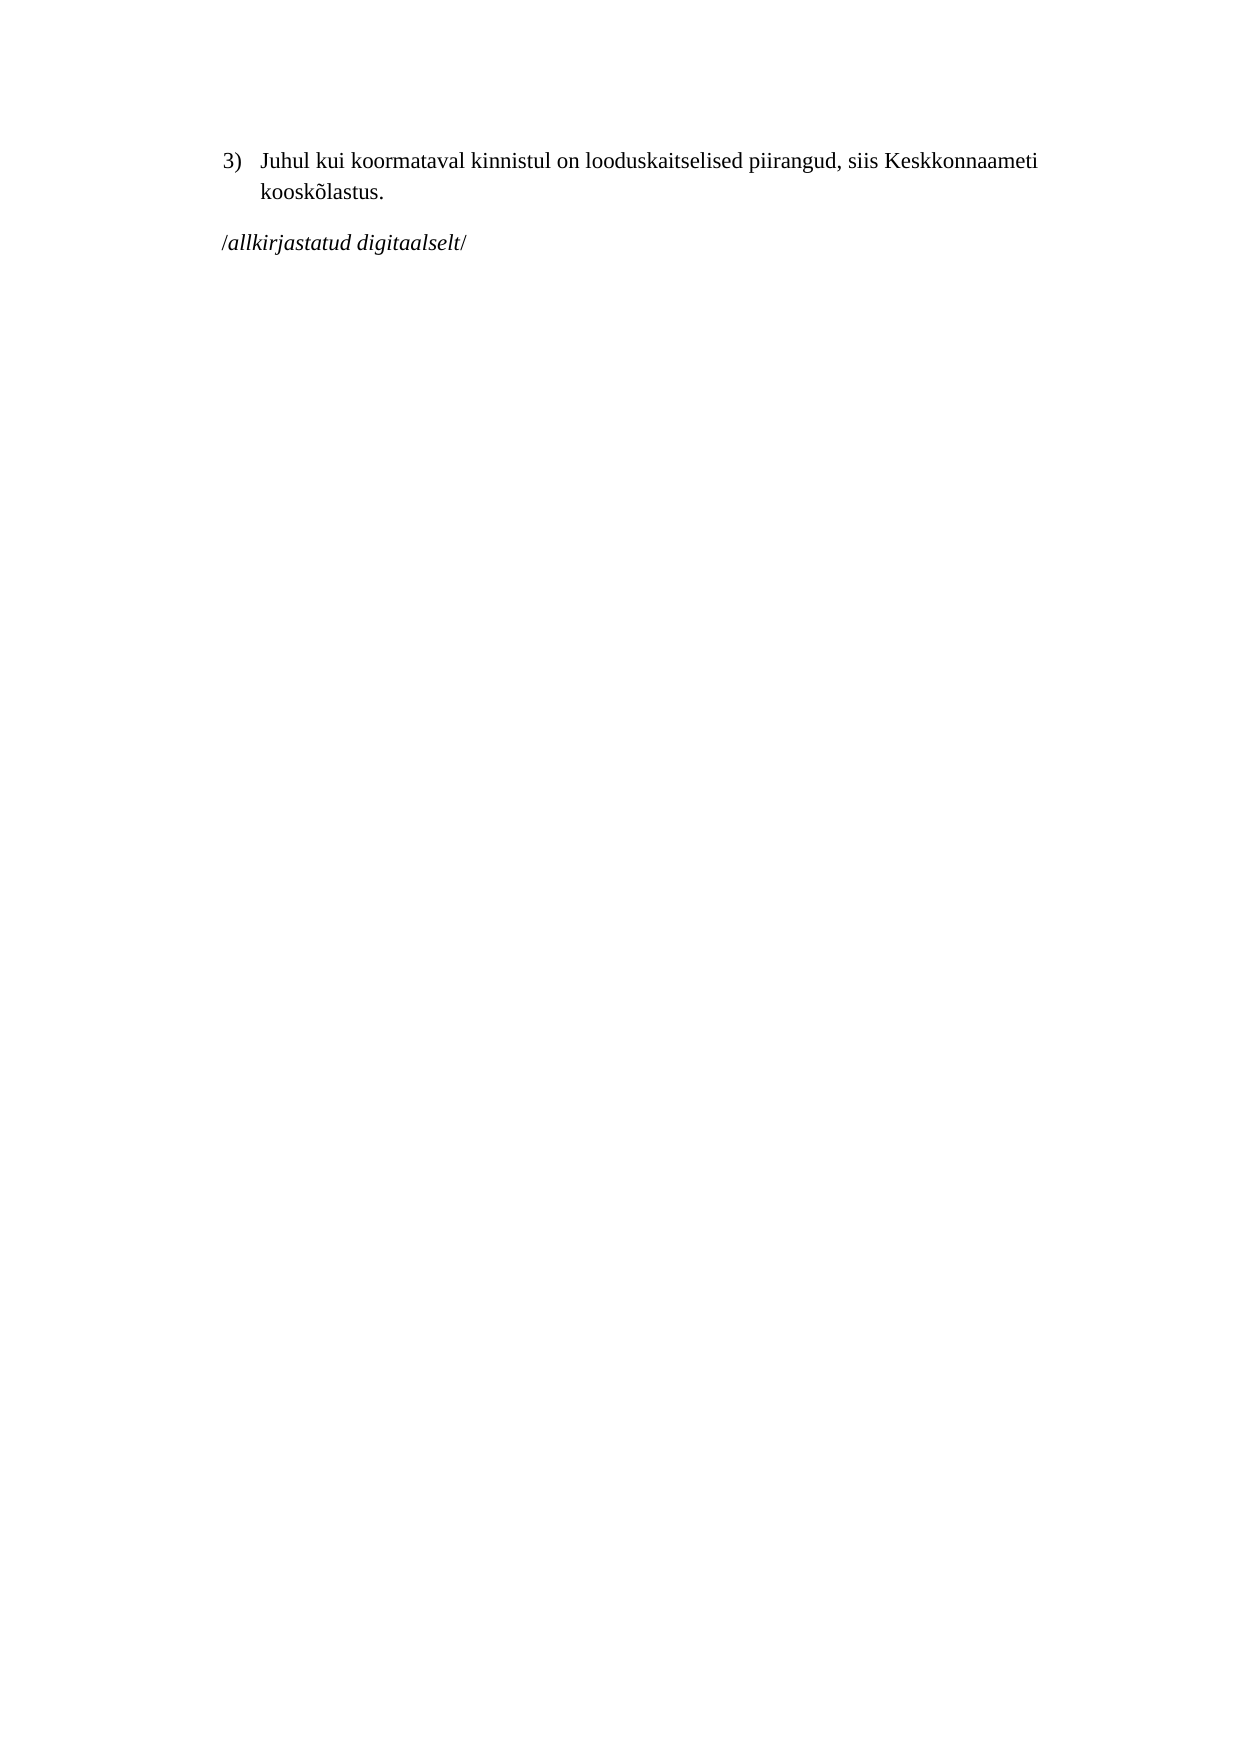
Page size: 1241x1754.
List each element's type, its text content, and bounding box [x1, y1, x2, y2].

list Juhul kui koormataval kinnistul on looduskaitselised piirangud, siis Keskkonnaameti kooskõlastus. [223, 148, 1093, 204]
text /allkirjastatud digitaalselt/ [148, 229, 1093, 255]
